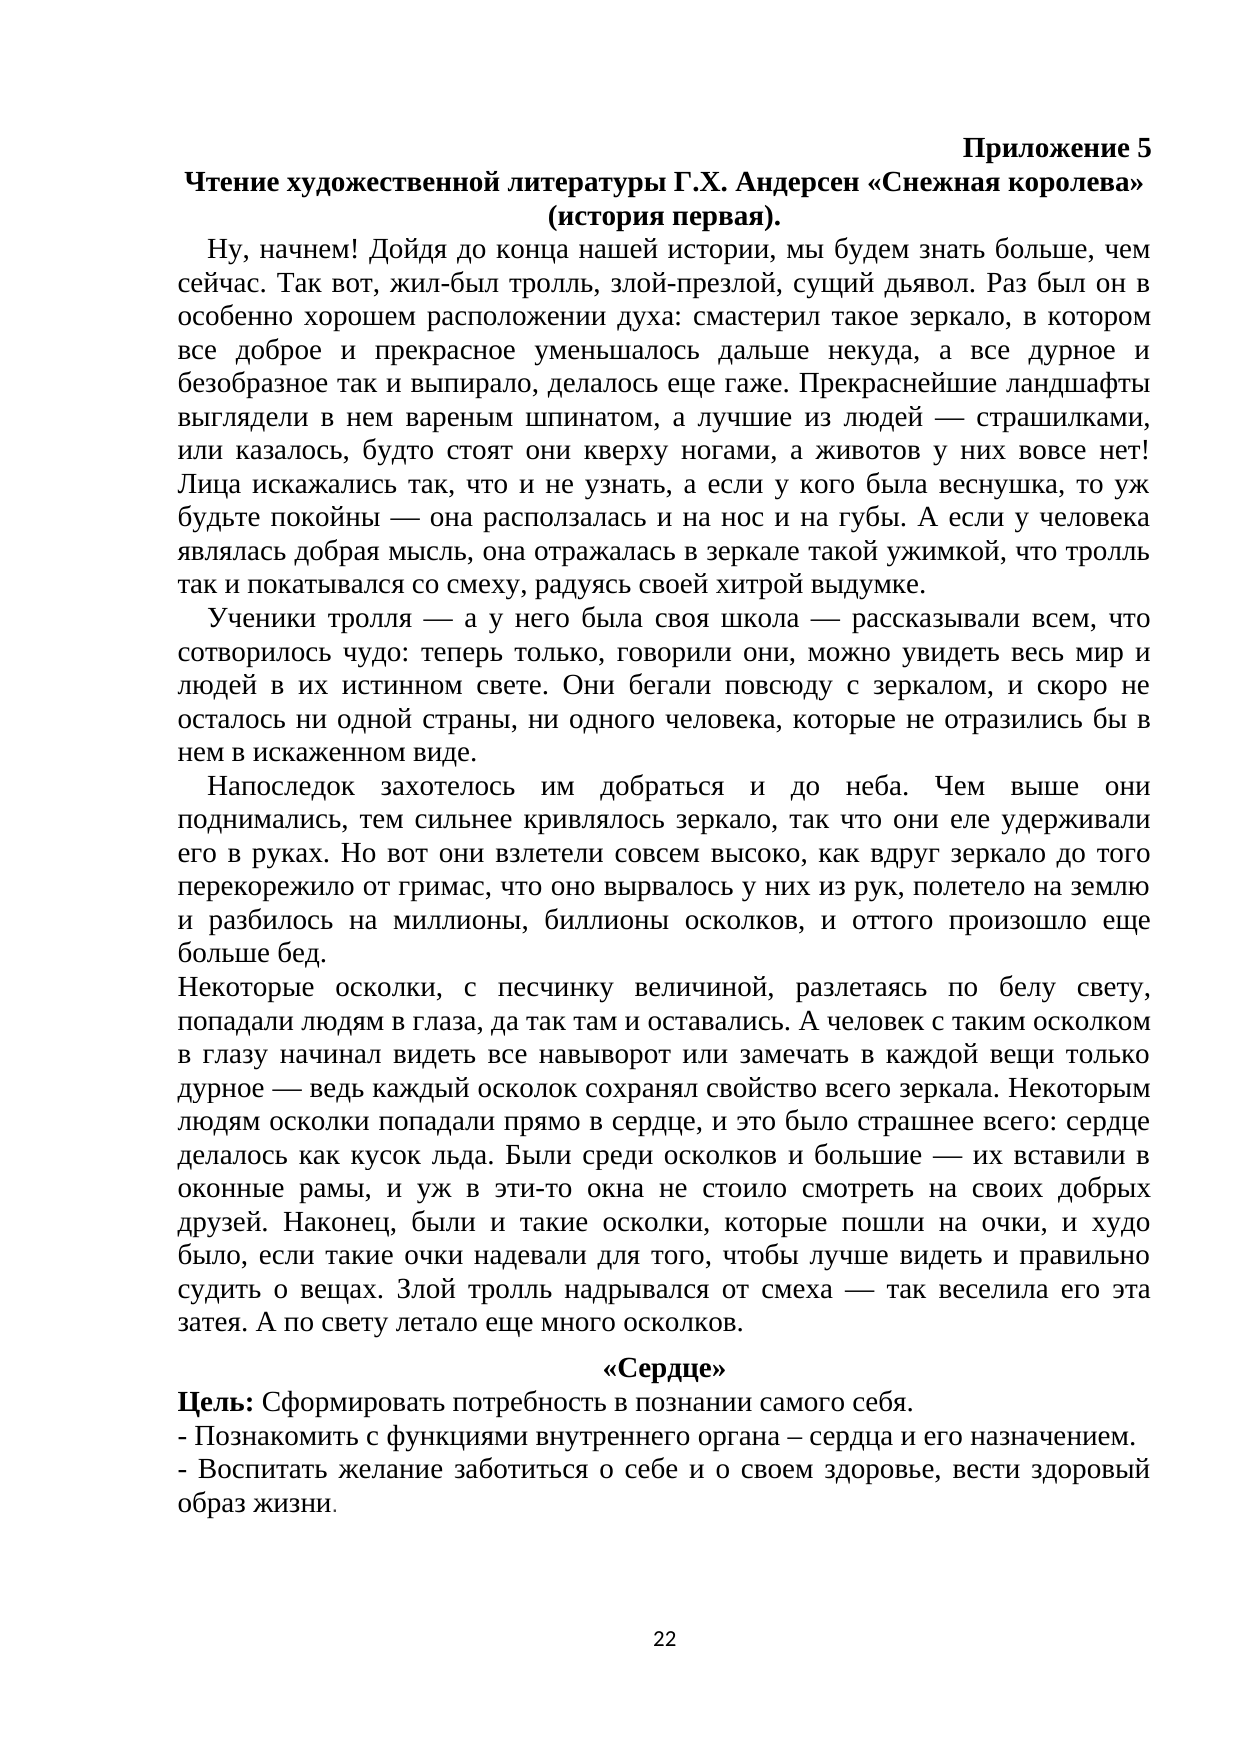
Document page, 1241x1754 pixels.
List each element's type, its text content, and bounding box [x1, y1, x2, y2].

text Ученики тролля — а у него была своя школа — рассказывали всем, что сотворилось чудо: теперь только, говорили они, можно увидеть весь мир и людей в их истинном свете. Они бегали повсюду с зеркалом, и скоро не осталось ни одной страны, ни одного человека, которые не отразились бы в нем в искаженном виде. [177, 600, 1152, 768]
text Напоследок захотелось им добраться и до неба. Чем выше они поднимались, тем сильнее кривлялось зеркало, так что они еле удерживали его в руках. Но вот они взлетели совсем высоко, как вдруг зеркало до того перекорежило от гримас, что оно вырвалось у них из рук, полетело на землю и разбилось на миллионы, биллионы осколков, и оттого произошло еще больше бед. [177, 768, 1152, 969]
text - Воспитать желание заботиться о себе и о своем здоровье, вести здоровый образ жизни. [177, 1451, 1152, 1518]
text «Сердце» [177, 1351, 1152, 1384]
text Чтение художественной литературы Г.Х. Андерсен «Снежная королева» (история первая). [177, 164, 1152, 231]
text Ну, начнем! Дойдя до конца нашей истории, мы будем знать больше, чем сейчас. Так вот, жил-был тролль, злой-презлой, сущий дьявол. Раз был он в особенно хорошем расположении духа: смастерил такое зеркало, в котором все доброе и прекрасное уменьшалось дальше некуда, а все дурное и безобразное так и выпирало, делалось еще гаже. Прекраснейшие ландшафты выглядели в нем вареным шпинатом, а лучшие из людей — страшилками, или казалось, будто стоят они кверху ногами, а животов у них вовсе нет! Лица искажались так, что и не узнать, а если у кого была веснушка, то уж будьте покойны — она расползалась и на нос и на губы. А если у человека являлась добрая мысль, она отражалась в зеркале такой ужимкой, что тролль так и покатывался со смеху, радуясь своей хитрой выдумке. [177, 231, 1152, 600]
text Приложение 5 [179, 131, 1152, 164]
text - Познакомить с функциями внутреннего органа – сердца и его назначением. [177, 1418, 1152, 1451]
text Некоторые осколки, с песчинку величиной, разлетаясь по белу свету, попадали людям в глаза, да так там и оставались. А человек с таким осколком в глазу начинал видеть все навыворот или замечать в каждой вещи только дурное — ведь каждый осколок сохранял свойство всего зеркала. Некоторым людям осколки попадали прямо в сердце, и это было страшнее всего: сердце делалось как кусок льда. Были среди осколков и большие — их вставили в оконные рамы, и уж в эти-то окна не стоило смотреть на своих добрых друзей. Наконец, были и такие осколки, которые пошли на очки, и худо было, если такие очки надевали для того, чтобы лучше видеть и правильно судить о вещах. Злой тролль надрывался от смеха — так веселила его эта затея. А по свету летало еще много осколков. [177, 1271, 1152, 1338]
text Цель: Сформировать потребность в познании самого себя. [177, 1384, 1152, 1418]
